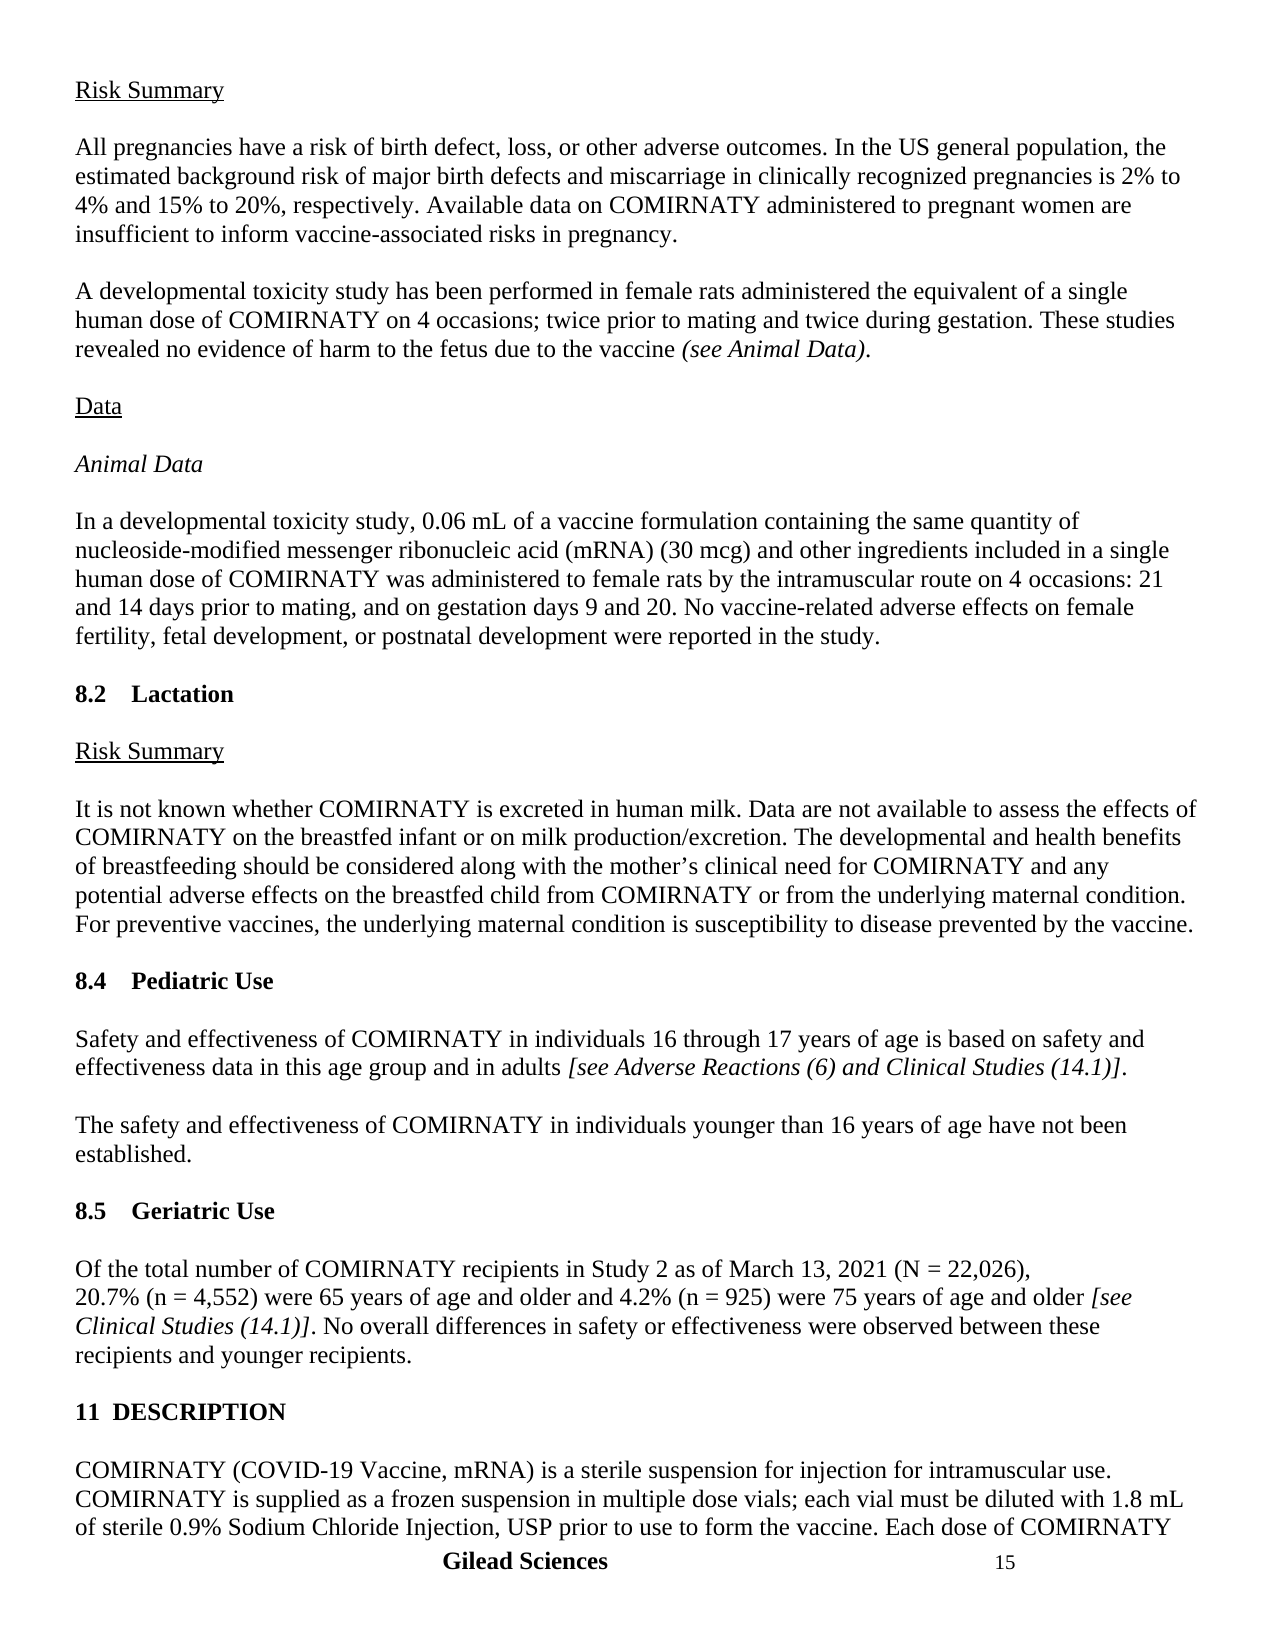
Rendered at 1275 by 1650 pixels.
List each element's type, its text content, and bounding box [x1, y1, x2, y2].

text 8.2 Lactation [75, 679, 1200, 707]
text A developmental toxicity study has been performed in female rats administered the equivalent of a single human dose of COMIRNATY on 4 occasions; twice prior to mating and twice during gestation. These studies revealed no evidence of harm to the fetus due to the vaccine (see Animal Data). [75, 276, 1200, 362]
text Data [75, 391, 1200, 420]
text Safety and effectiveness of COMIRNATY in individuals 16 through 17 years of age is based on safety and effectiveness data in this age group and in adults [see Adverse Reactions (6) and Clinical Studies (14.1)]. [75, 1024, 1200, 1081]
text Animal Data [75, 449, 1200, 477]
text In a developmental toxicity study, 0.06 mL of a vaccine formulation containing the same quantity of nucleoside-modified messenger ribonucleic acid (mRNA) (30 mcg) and other ingredients included in a single human dose of COMIRNATY was administered to female rats by the intramuscular route on 4 occasions: 21 and 14 days prior to mating, and on gestation days 9 and 20. No vaccine-related adverse effects on female fertility, fetal development, or postnatal development were reported in the study. [75, 506, 1200, 650]
subtitle 11 DESCRIPTION [75, 1397, 1200, 1426]
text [75, 1455, 1200, 1541]
text Of the total number of COMIRNATY recipients in Study 2 as of March 13, 2021 (N = 22,026), 20.7% (n = 4,552) were 65 years of age and older and 4.2% (n = 925) were 75 years of age and older [see Clinical Studies (14.1)]. No overall differences in safety or effectiveness were observed between these recipients and younger recipients. [75, 1254, 1200, 1369]
subtitle 8.4 Pediatric Use [75, 966, 1200, 995]
text All pregnancies have a risk of birth defect, loss, or other adverse outcomes. In the US general population, the estimated background risk of major birth defects and miscarriage in clinically recognized pregnancies is 2% to 4% and 15% to 20%, respectively. Available data on COMIRNATY administered to pregnant women are insufficient to inform vaccine-associated risks in pregnancy. [75, 132, 1200, 247]
subtitle 8.5 Geriatric Use [75, 1196, 1200, 1225]
text Risk Summary [75, 75, 1200, 104]
text The safety and effectiveness of COMIRNATY in individuals younger than 16 years of age have not been established. [75, 1110, 1200, 1167]
subtitle It is not known whether COMIRNATY is excreted in human milk. Data are not available to assess the effects of COMIRNATY on the breastfed infant or on milk production/excretion. The developmental and health benefits of breastfeeding should be considered along with the mother’s clinical need for COMIRNATY and any potential adverse effects on the breastfed child from COMIRNATY or from the underlying maternal condition. For preventive vaccines, the underlying maternal condition is susceptibility to disease prevented by the vaccine. [75, 794, 1200, 937]
text Risk Summary [75, 736, 1200, 765]
